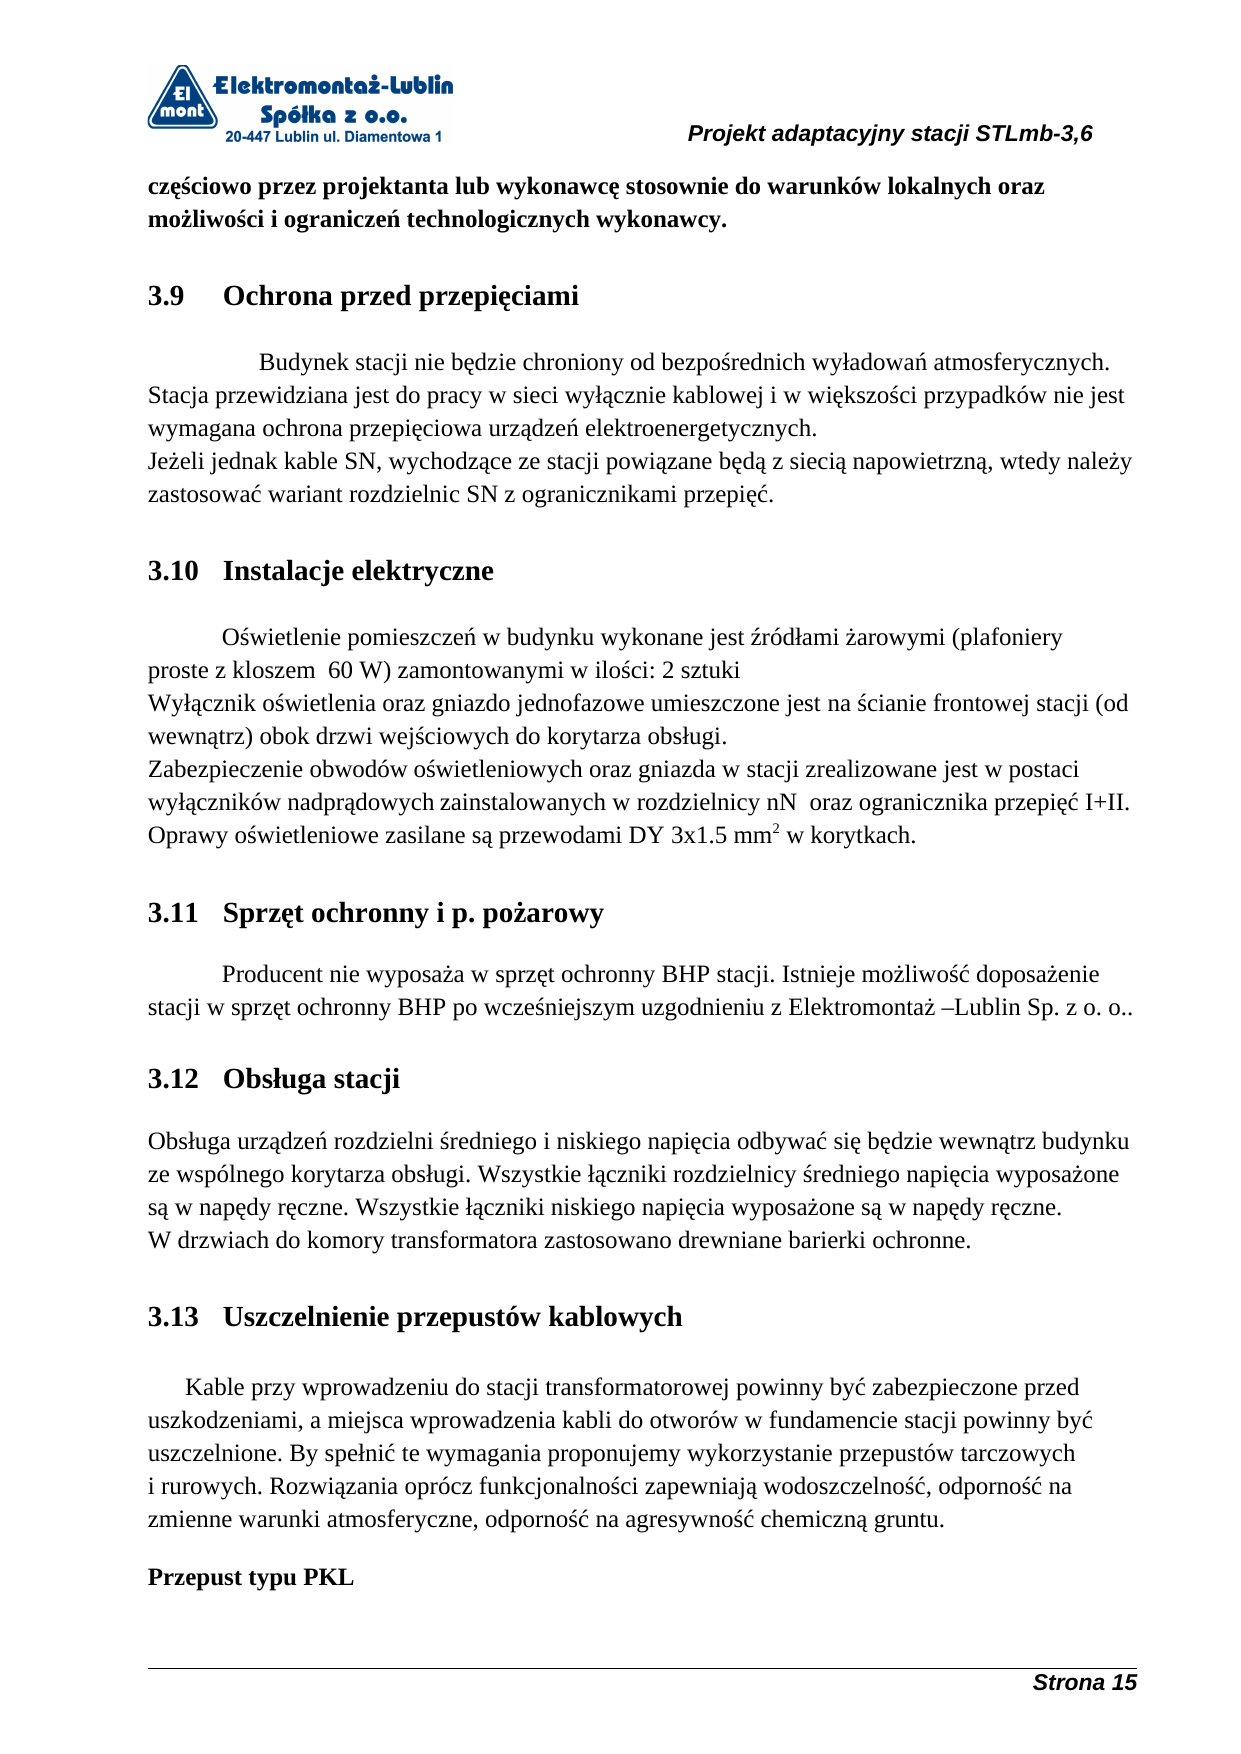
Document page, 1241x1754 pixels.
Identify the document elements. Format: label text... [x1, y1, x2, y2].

text zastosować wariant rozdzielnic SN z ogranicznikami przepięć. [148, 479, 1137, 508]
text możliwości i ograniczeń technologicznych wykonawcy. [148, 204, 1137, 232]
text Oprawy oświetleniowe zasilane są przewodami DY 3x1.5 mm2 w korytkach. [148, 820, 1137, 849]
text Budynek stacji nie będzie chroniony od bezpośrednich wyładowań atmosferycznych. [185, 347, 1137, 376]
text Wyłącznik oświetlenia oraz gniazdo jednofazowe umieszczone jest na ścianie frontowej stacji (od [148, 688, 1137, 717]
picture [147, 65, 453, 142]
text Jeżeli jednak kable SN, wychodzące ze stacji powiązane będą z siecią napowietrzną, wtedy należy [148, 446, 1137, 475]
text Zabezpieczenie obwodów oświetleniowych oraz gniazda w stacji zrealizowane jest w postaci [148, 754, 1137, 783]
text częściowo przez projektanta lub wykonawcę stosownie do warunków lokalnych oraz [148, 171, 1137, 199]
text Obsługa urządzeń rozdzielni średniego i niskiego napięcia odbywać się będzie wewnątrz budynku [148, 1126, 1137, 1154]
text W drzwiach do komory transformatora zastosowano drewniane barierki ochronne. [148, 1225, 1137, 1254]
text i rurowych. Rozwiązania oprócz funkcjonalności zapewniają wodoszczelność, odporność na [148, 1471, 1137, 1500]
text są w napędy ręczne. Wszystkie łączniki niskiego napięcia wyposażone są w napędy ręczne. [148, 1192, 1137, 1221]
text wymagana ochrona przepięciowa urządzeń elektroenergetycznych. [148, 413, 1137, 442]
text uszkodzeniami, a miejsca wprowadzenia kabli do otworów w fundamencie stacji powinny być [148, 1405, 1137, 1434]
text wyłączników nadprądowych zainstalowanych w rozdzielnicy nN oraz ogranicznika przepięć I+II. [148, 787, 1137, 816]
text proste z kloszem 60 W) zamontowanymi w ilości: 2 sztuki [148, 655, 1137, 684]
text Stacja przewidziana jest do pracy w sieci wyłącznie kablowej i w większości przypadków nie jest [148, 380, 1137, 409]
text Producent nie wyposaża w sprzęt ochronny BHP stacji. Istnieje możliwość doposażenie stacji w sprzęt ochronny BHP po wcześniejszym uzgodnieniu z Elektromontaż –Lublin Sp. z o. o.. [148, 959, 1137, 1021]
text zmienne warunki atmosferyczne, odporność na agresywność chemiczną gruntu. [148, 1504, 1137, 1533]
text Oświetlenie pomieszczeń w budynku wykonane jest źródłami żarowymi (plafoniery [185, 622, 1137, 651]
text ze wspólnego korytarza obsługi. Wszystkie łączniki rozdzielnicy średniego napięcia wyposażone [148, 1159, 1137, 1188]
text Przepust typu PKL [148, 1562, 1122, 1591]
subtitle Instalacje elektryczne [148, 553, 1122, 587]
subtitle Sprzęt ochronny i p. pożarowy [148, 895, 1122, 928]
subtitle Uszczelnienie przepustów kablowych [148, 1299, 1122, 1333]
subtitle Ochrona przed przepięciami [148, 278, 1122, 312]
text wewnątrz) obok drzwi wejściowych do korytarza obsługi. [148, 721, 1137, 750]
text Kable przy wprowadzeniu do stacji transformatorowej powinny być zabezpieczone przed [148, 1372, 1137, 1401]
subtitle Obsługa stacji [148, 1062, 1122, 1095]
text uszczelnione. By spełnić te wymagania proponujemy wykorzystanie przepustów tarczowych [148, 1438, 1137, 1467]
